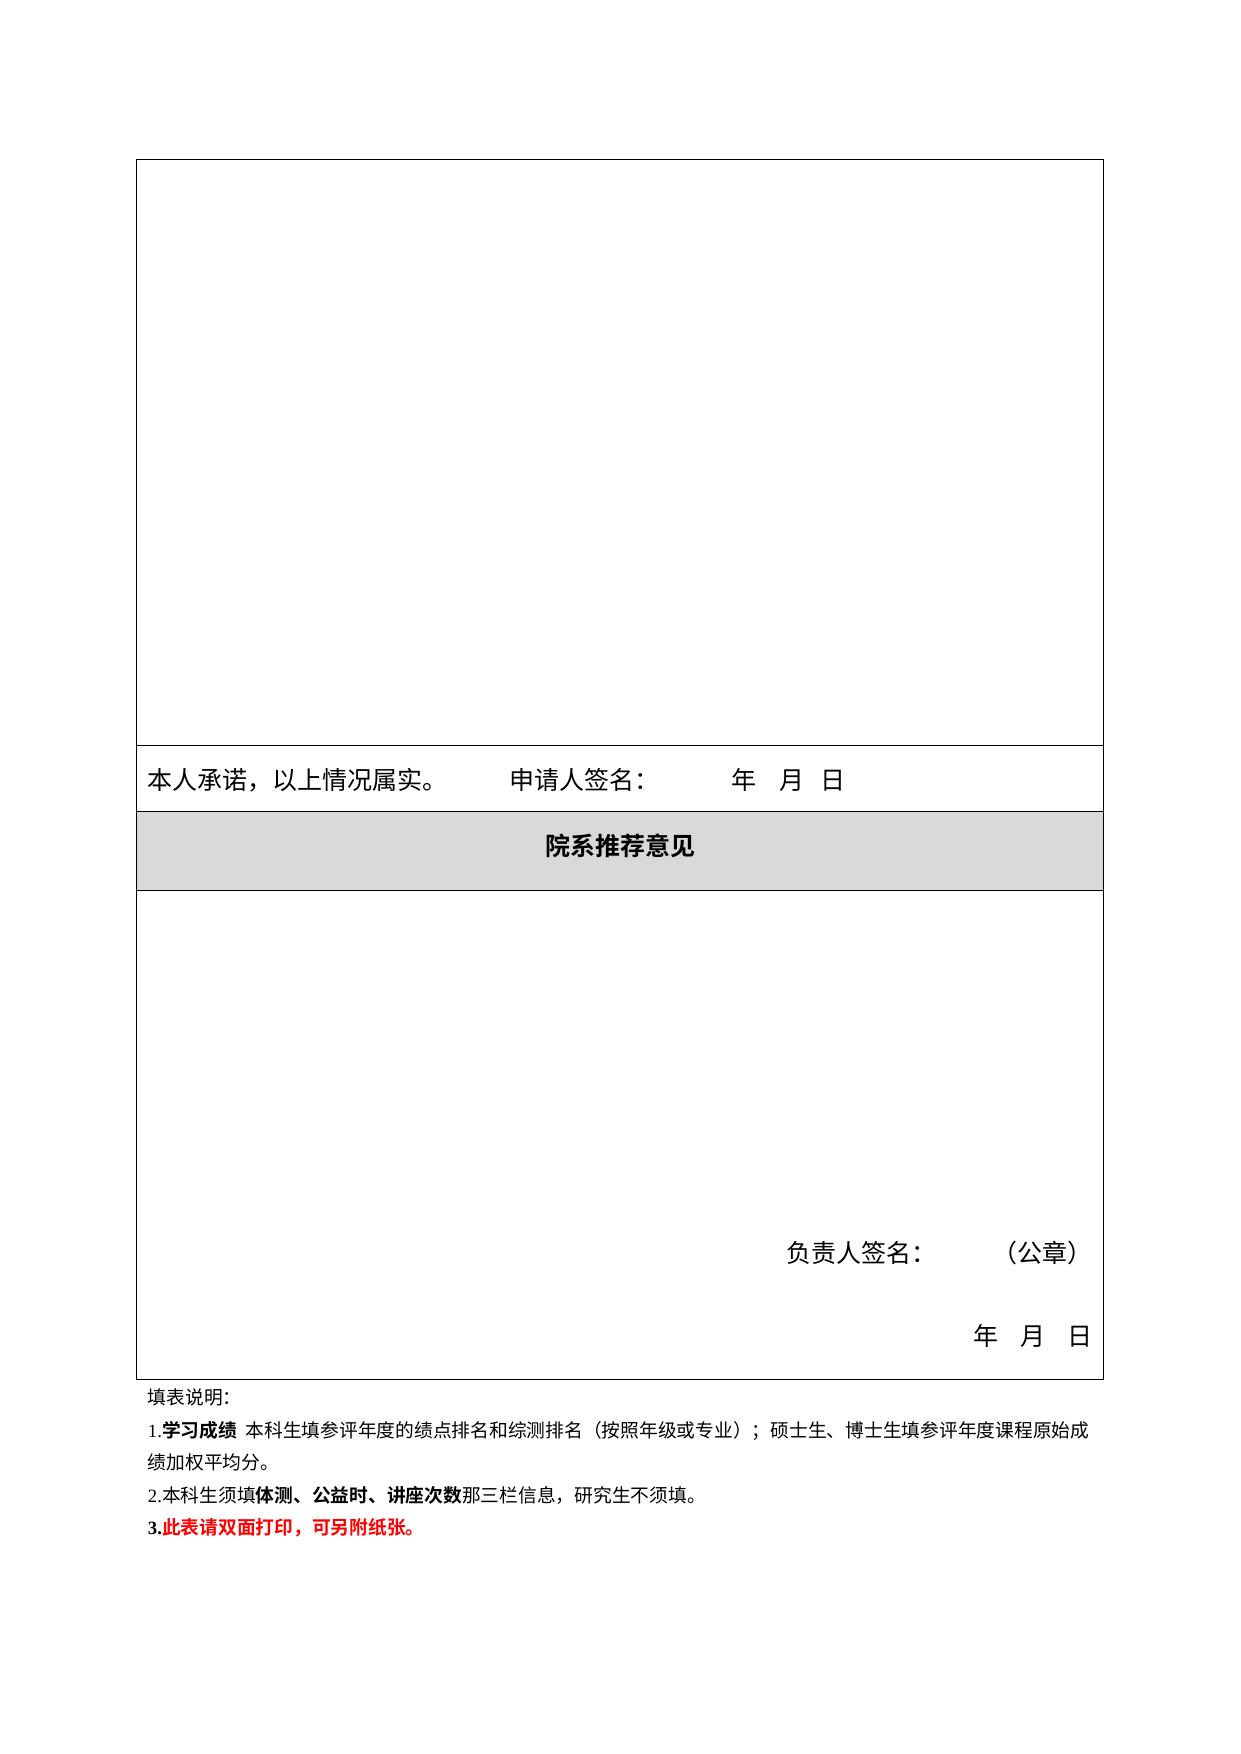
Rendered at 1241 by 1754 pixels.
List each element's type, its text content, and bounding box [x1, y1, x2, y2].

table_cell 院系推荐意见 [137, 812, 1103, 890]
text 填表说明： [148, 1380, 1092, 1413]
table_cell [137, 160, 1103, 745]
text 2.本科生须填体测、公益时、讲座次数那三栏信息，研究生不须填。 [148, 1478, 1092, 1510]
table_cell 本人承诺，以上情况属实。 申请人签名： 年 月 日 [137, 746, 1103, 811]
table_cell 负责人签名： （公章） 年 月 日 [137, 891, 1103, 1379]
text 3.此表请双面打印，可另附纸张。 [148, 1510, 1092, 1543]
text 1.学习成绩 本科生填参评年度的绩点排名和综测排名（按照年级或专业）；硕士生、博士生填参评年度课程原始成绩加权平均分。 [148, 1413, 1092, 1478]
